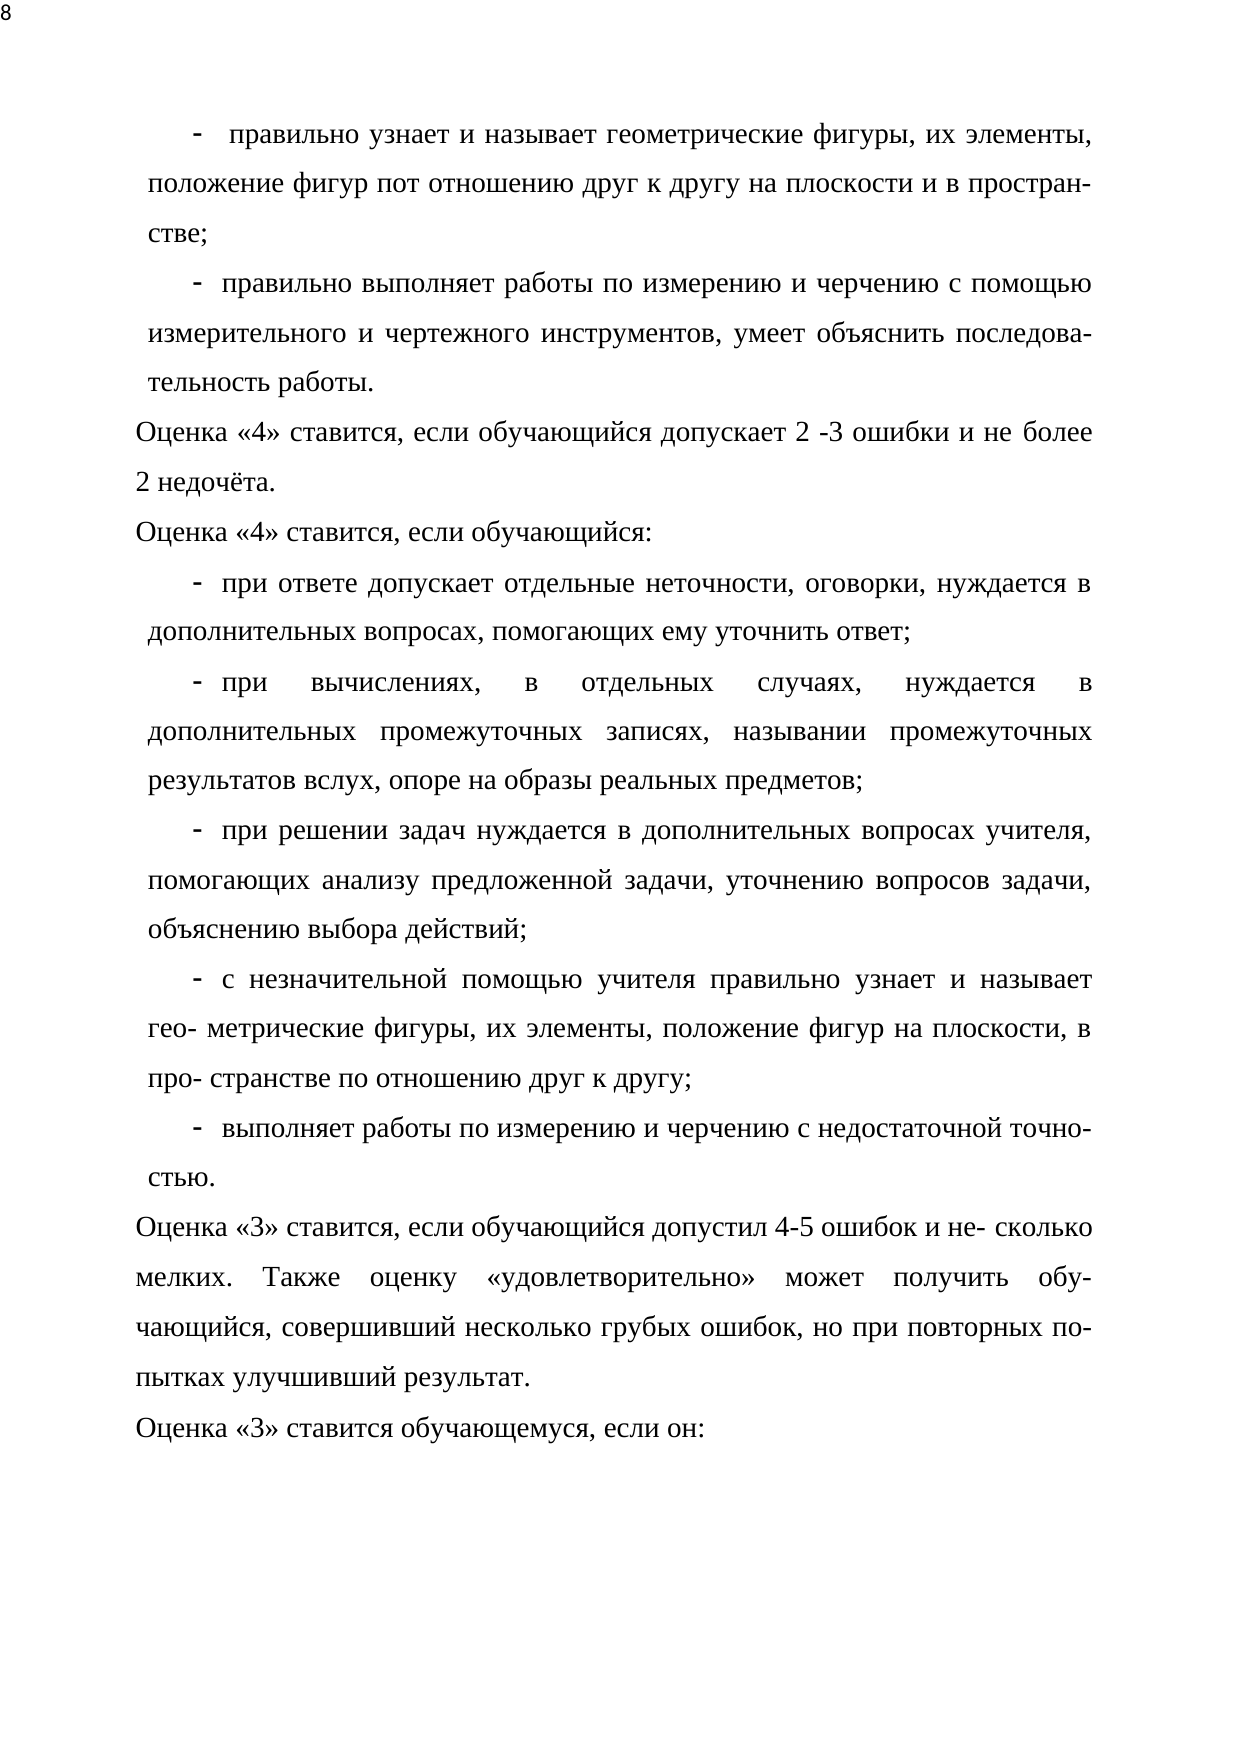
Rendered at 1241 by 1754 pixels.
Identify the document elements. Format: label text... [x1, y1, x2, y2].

list выполняет работы по измерению и черчению с недостаточной точно- стью. [148, 1110, 1092, 1192]
list с незначительной помощью учителя правильно узнает и называет гео- метрические фигуры, их элементы, положение фигур на плоскости, в про- странстве по отношению друг к другу; [148, 961, 1092, 1093]
list правильно узнает и называет геометрические фигуры, их элементы, положение фигур пот отношению друг к другу на плоскости и в простран- стве; [148, 116, 1092, 248]
text Оценка «3» ставится обучающемуся, если он: [135, 1410, 1105, 1443]
list при ответе допускает отдельные неточности, оговорки, нуждается в дополнительных вопросах, помогающих ему уточнить ответ; [148, 565, 1092, 647]
list правильно выполняет работы по измерению и черчению с помощью измерительного и чертежного инструментов, умеет объяснить последова- тельность работы. [148, 265, 1093, 397]
text Оценка «3» ставится, если обучающийся допустил 4-5 ошибок и не- сколько мелких. Также оценку «удовлетворительно» может получить обу- чающийся, совершивший несколько грубых ошибок, но при повторных по- пытках улучшивший результат. [135, 1209, 1093, 1393]
text Оценка «4» ставится, если обучающийся допускает 2 -3 ошибки и не более 2 недочёта. [135, 414, 1093, 498]
list при решении задач нуждается в дополнительных вопросах учителя, помогающих анализу предложенной задачи, уточнению вопросов задачи, объяснению выбора действий; [148, 812, 1092, 944]
text Оценка «4» ставится, если обучающийся: [135, 514, 1105, 548]
list при вычислениях, в отдельных случаях, нуждается в дополнительных промежуточных записях, назывании промежуточных результатов вслух, опоре на образы реальных предметов; [148, 664, 1092, 796]
